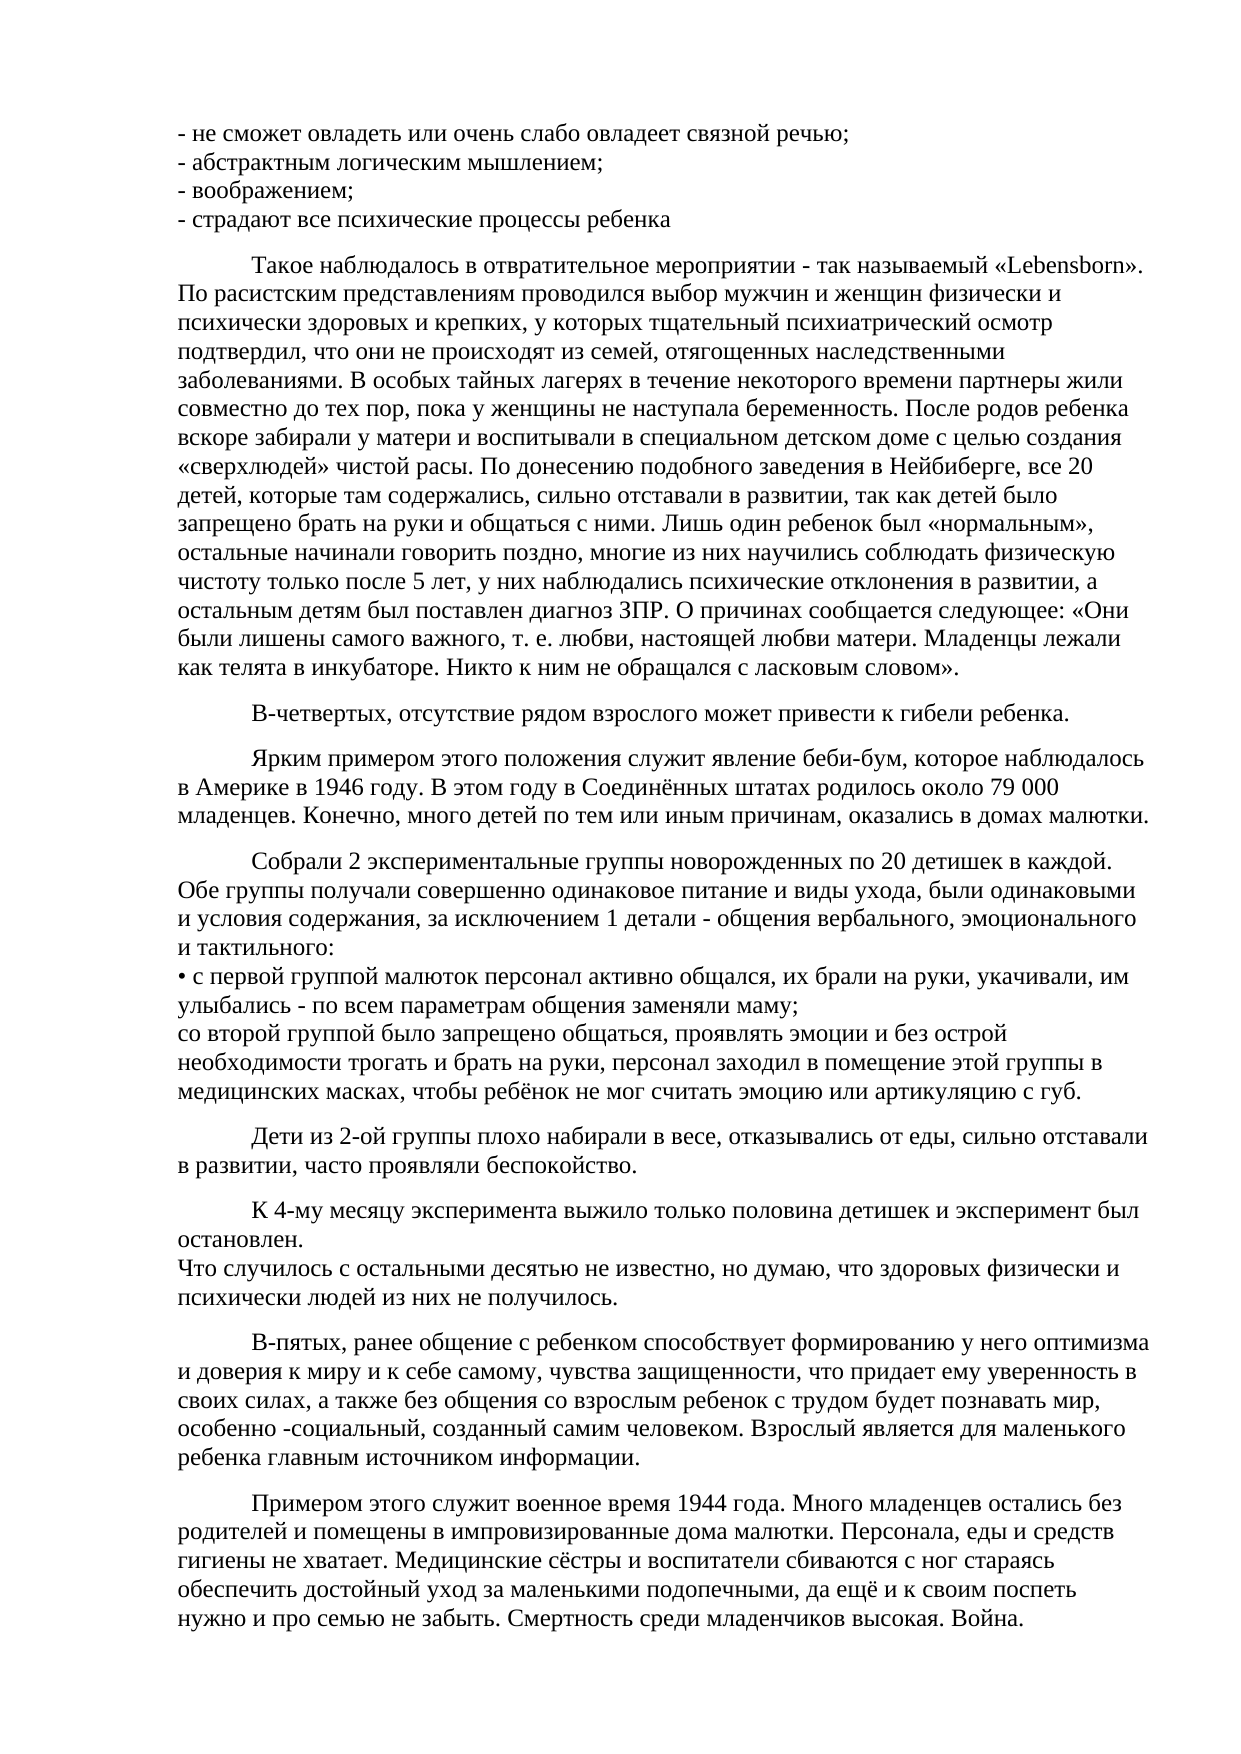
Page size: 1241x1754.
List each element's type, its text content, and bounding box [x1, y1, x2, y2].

text Примером этого служит военное время 1944 года. Много младенцев остались без родителей и помещены в импровизированные дома малютки. Персонала, еды и средств гигиены не хватает. Медицинские сёстры и воспитатели сбиваются с ног стараясь обеспечить достойный уход за маленькими подопечными, да ещё и к своим поспеть нужно и про семью не забыть. Смертность среди младенчиков высокая. Война. [177, 1488, 1152, 1631]
text В-пятых, ранее общение с ребенком способствует формированию у него оптимизма и доверия к миру и к себе самому, чувства защищенности, что придает ему уверенность в своих силах, а также без общения со взрослым ребенок с трудом будет познавать мир, особенно -социальный, созданный самим человеком. Взрослый является для маленького ребенка главным источником информации. [177, 1327, 1152, 1471]
text В-четвертых, отсутствие рядом взрослого может привести к гибели ребенка. [177, 698, 1152, 726]
text Собрали 2 экспериментальные группы новорожденных по 20 детишек в каждой. Обе группы получали совершенно одинаковое питание и виды ухода, были одинаковыми и условия содержания, за исключением 1 детали - общения вербального, эмоционального и тактильного: • с первой группой малюток персонал активно общался, их брали на руки, укачивали, им улыбались - по всем параметрам общения заменяли маму; со второй группой было запрещено общаться, проявлять эмоции и без острой необходимости трогать и брать на руки, персонал заходил в помещение этой группы в медицинских масках, чтобы ребёнок не мог считать эмоцию или артикуляцию с губ. [177, 846, 1152, 1105]
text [177, 118, 1152, 233]
text Дети из 2-ой группы плохо набирали в весе, отказывались от еды, сильно отставали в развитии, часто проявляли беспокойство. [177, 1121, 1152, 1179]
text К 4-му месяцу эксперимента выжило только половина детишек и эксперимент был остановлен. Что случилось с остальными десятью не известно, но думаю, что здоровых физически и психически людей из них не получилось. [177, 1196, 1152, 1311]
text Такое наблюдалось в отвратительное мероприятии - так называемый «Lebensborn». По расистским представлениям проводился выбор мужчин и женщин физически и психически здоровых и крепких, у которых тщательный психиатрический осмотр подтвердил, что они не происходят из семей, отягощенных наследственными заболеваниями. В особых тайных лагерях в течение некоторого времени партнеры жили совместно до тех пор, пока у женщины не наступала беременность. После родов ребенка вскоре забирали у матери и воспитывали в специальном детском доме с целью создания «сверхлюдей» чистой расы. По донесению подобного заведения в Нейбиберге, все 20 детей, которые там содержались, сильно отставали в развитии, так как детей было запрещено брать на руки и общаться с ними. Лишь один ребенок был «нормальным», остальные начинали говорить поздно, многие из них научились соблюдать физическую чистоту только после 5 лет, у них наблюдались психические отклонения в развитии, а остальным детям был поставлен диагноз ЗПР. О причинах сообщается следующее: «Они были лишены самого важного, т. е. любви, настоящей любви матери. Младенцы лежали как телята в инкубаторе. Никто к ним не обращался с ласковым словом». [177, 250, 1152, 681]
text Ярким примером этого положения служит явление беби-бум, которое наблюдалось в Америке в 1946 году. В этом году в Соединённых штатах родилось около 79 000 младенцев. Конечно, много детей по тем или иным причинам, оказались в домах малютки. [177, 743, 1152, 829]
